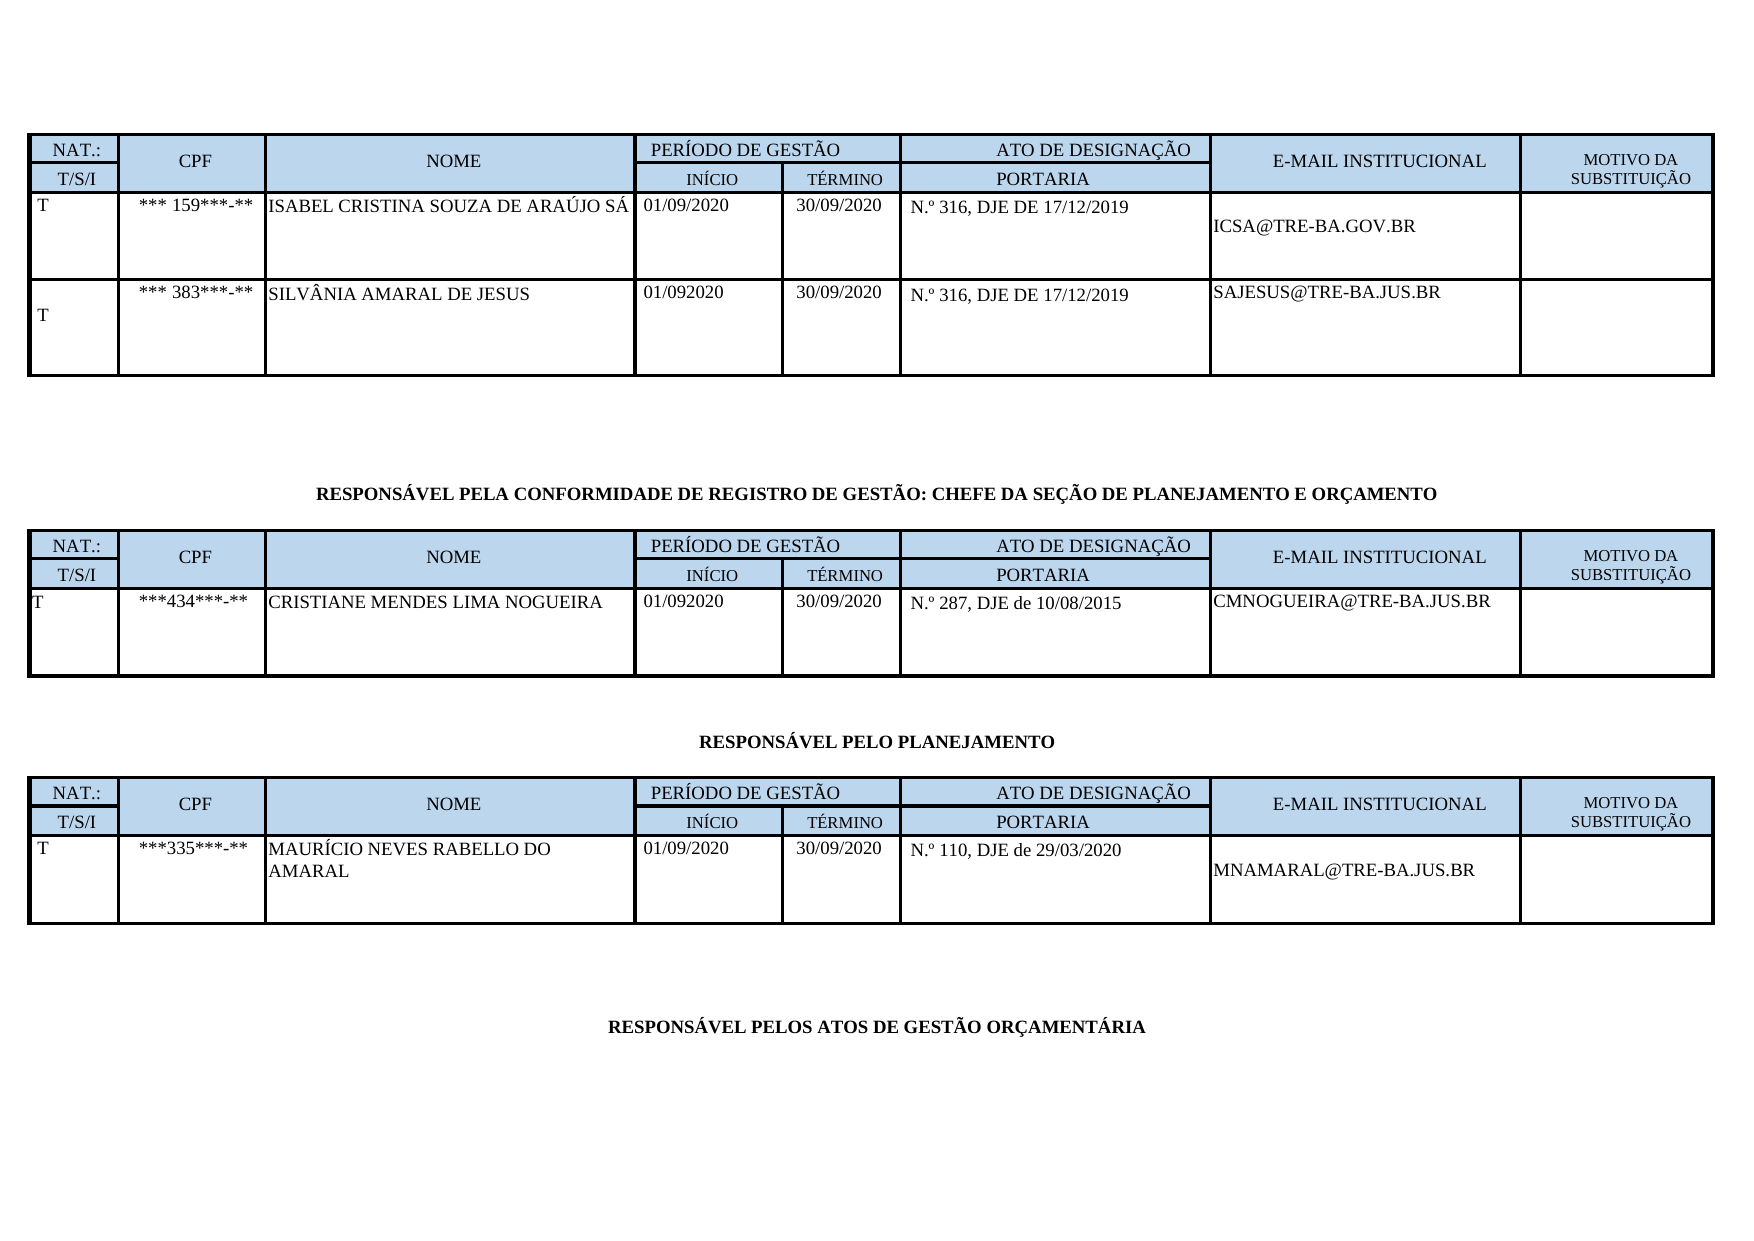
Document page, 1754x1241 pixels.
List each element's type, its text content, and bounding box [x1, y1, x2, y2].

table_header ATO DE DESIGNAÇÃO [902, 532, 1209, 557]
table_cell 01/09/2020 [637, 194, 781, 278]
table_cell [1522, 194, 1711, 278]
table_cell MAURÍCIO NEVES RABELLO DO AMARAL [267, 837, 633, 922]
table_cell TÉRMINO [784, 164, 899, 191]
table_header ATO DE DESIGNAÇÃO [902, 779, 1209, 804]
table_header MOTIVO DA SUBSTITUIÇÃO [1522, 532, 1711, 587]
table_header NAT.: [32, 136, 117, 161]
table_cell N.º 287, DJE de 10/08/2015 [902, 590, 1209, 674]
table_cell N.º 316, DJE DE 17/12/2019 [902, 281, 1209, 374]
table_cell *** 159***-** [120, 194, 264, 278]
table_header E-MAIL INSTITUCIONAL [1212, 779, 1519, 834]
table_cell T [32, 194, 117, 278]
table_header NAT.: [32, 779, 117, 804]
table_cell T/S/I [32, 560, 117, 587]
table_header NOME [267, 779, 633, 834]
table_cell 30/09/2020 [784, 837, 899, 922]
table_cell ***335***-** [120, 837, 264, 922]
table_header CPF [120, 532, 264, 587]
table_cell 30/09/2020 [784, 590, 899, 674]
table_cell N.º 316, DJE DE 17/12/2019 [902, 194, 1209, 278]
table_cell 30/09/2020 [784, 194, 899, 278]
table_cell [1522, 281, 1711, 374]
text RESPONSÁVEL PELOS ATOS DE GESTÃO ORÇAMENTÁRIA [148, 1016, 1606, 1037]
table_cell T [32, 837, 117, 922]
table_header E-MAIL INSTITUCIONAL [1212, 136, 1519, 191]
table_cell TÉRMINO [784, 808, 899, 834]
table_cell T/S/I [32, 164, 117, 191]
table_header NAT.: [32, 532, 117, 557]
table_cell ***434***-** [120, 590, 264, 674]
table_header NOME [267, 532, 633, 587]
table_cell SAJESUS@TRE-BA.JUS.BR [1212, 281, 1519, 374]
table_header E-MAIL INSTITUCIONAL [1212, 532, 1519, 587]
table_header NOME [267, 136, 633, 191]
table_cell T/S/I [32, 808, 117, 834]
table_cell [1522, 837, 1711, 922]
table_cell ISABEL CRISTINA SOUZA DE ARAÚJO SÁ [267, 194, 633, 278]
table_cell INÍCIO [637, 164, 781, 191]
table_header MOTIVO DA SUBSTITUIÇÃO [1522, 136, 1711, 191]
table_cell MNAMARAL@TRE-BA.JUS.BR [1212, 837, 1519, 922]
table_header PERÍODO DE GESTÃO [637, 136, 899, 161]
table_cell [1522, 590, 1711, 674]
table_cell T [32, 590, 117, 674]
table_cell 01/092020 [637, 590, 781, 674]
table_header ATO DE DESIGNAÇÃO [902, 136, 1209, 161]
table_cell INÍCIO [637, 808, 781, 834]
table_cell TÉRMINO [784, 560, 899, 587]
table_cell 01/092020 [637, 281, 781, 374]
table_cell 30/09/2020 [784, 281, 899, 374]
table_cell PORTARIA [902, 164, 1209, 191]
text RESPONSÁVEL PELA CONFORMIDADE DE REGISTRO DE GESTÃO: CHEFE DA SEÇÃO DE PLANEJAMENTO E ORÇAMENTO [148, 483, 1606, 505]
table_cell PORTARIA [902, 560, 1209, 587]
table_header PERÍODO DE GESTÃO [637, 779, 899, 804]
table_cell SILVÂNIA AMARAL DE JESUS [267, 281, 633, 374]
table_header CPF [120, 136, 264, 191]
table_cell *** 383***-** [120, 281, 264, 374]
table_cell CMNOGUEIRA@TRE-BA.JUS.BR [1212, 590, 1519, 674]
table_cell N.º 110, DJE de 29/03/2020 [902, 837, 1209, 922]
table_header CPF [120, 779, 264, 834]
text RESPONSÁVEL PELO PLANEJAMENTO [148, 731, 1606, 752]
table_cell 01/09/2020 [637, 837, 781, 922]
table_header MOTIVO DA SUBSTITUIÇÃO [1522, 779, 1711, 834]
table_header PERÍODO DE GESTÃO [637, 532, 899, 557]
table_cell ICSA@TRE-BA.GOV.BR [1212, 194, 1519, 278]
table_cell INÍCIO [637, 560, 781, 587]
table_cell PORTARIA [902, 808, 1209, 834]
table_cell T [32, 281, 117, 374]
table_cell CRISTIANE MENDES LIMA NOGUEIRA [267, 590, 633, 674]
